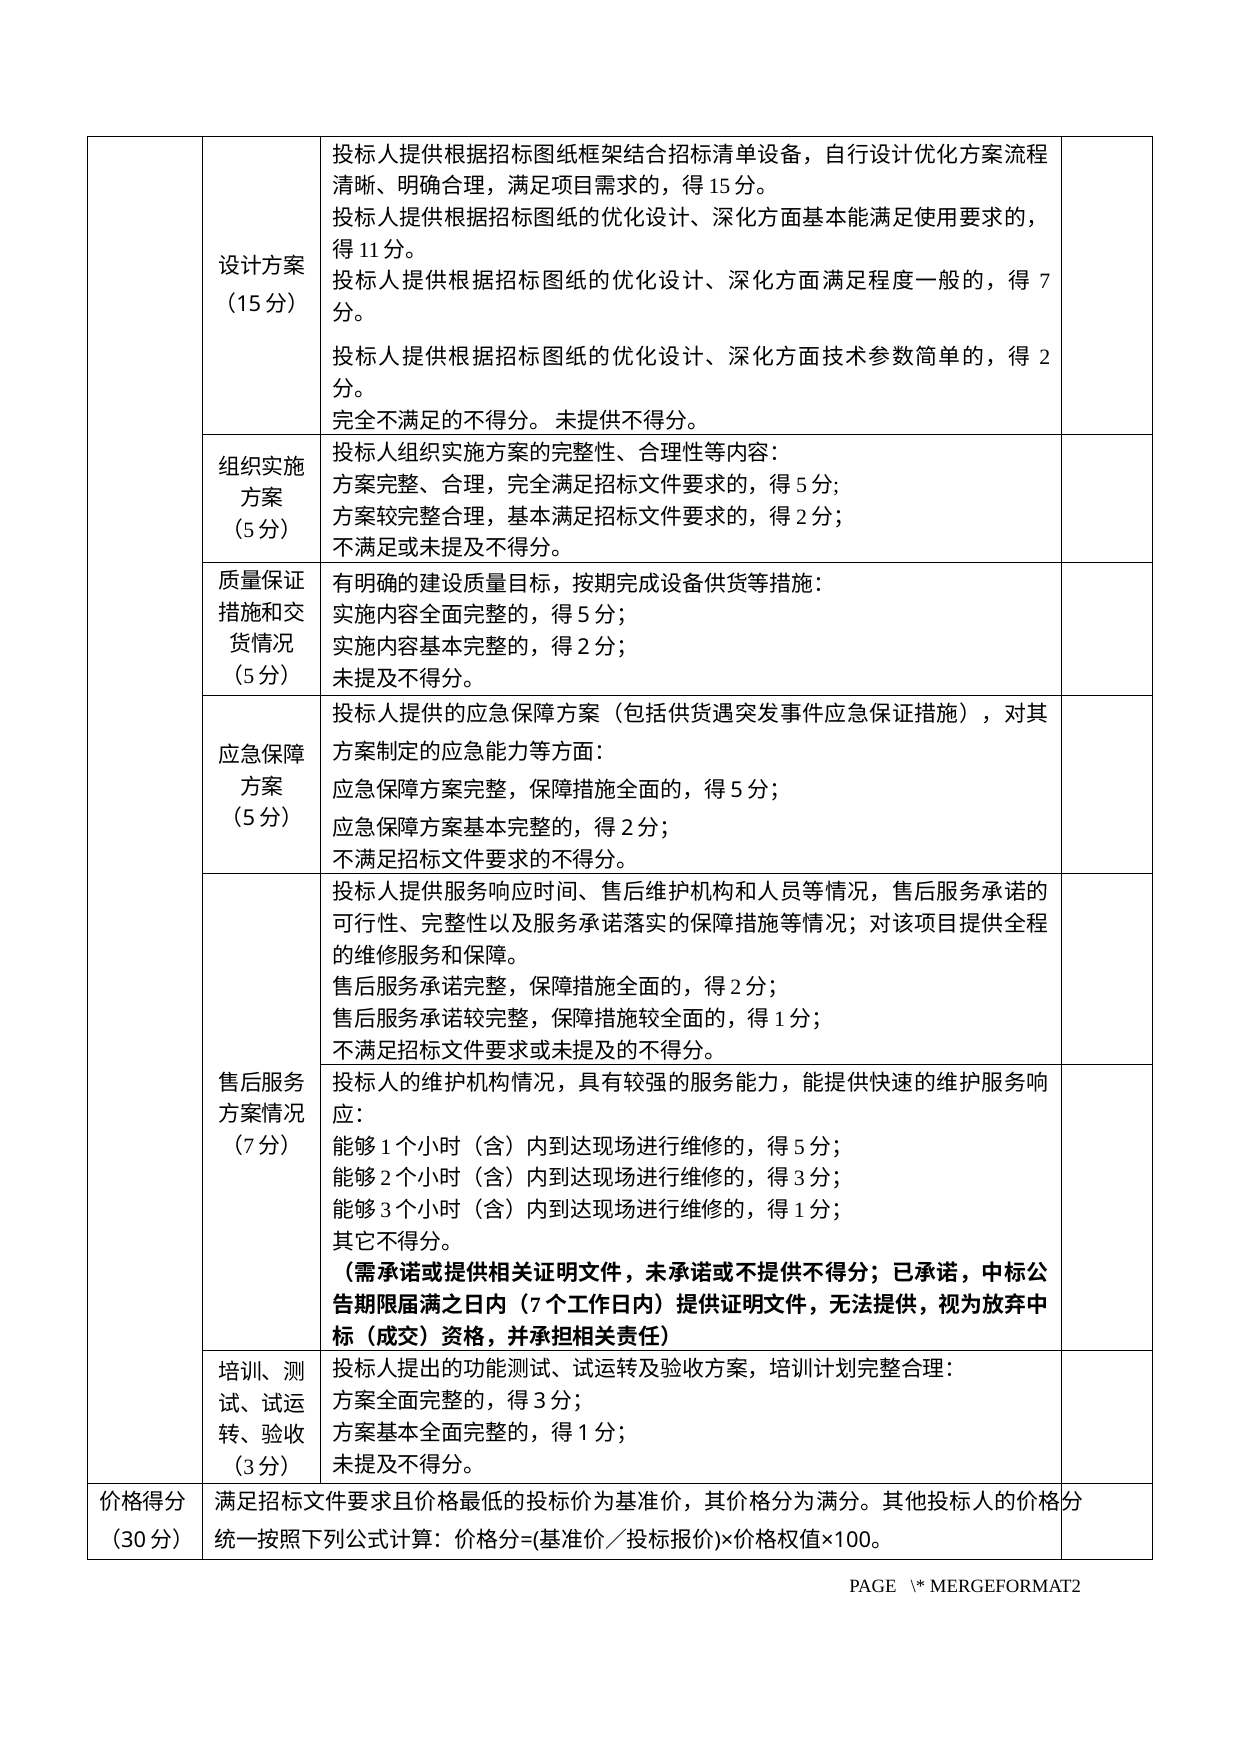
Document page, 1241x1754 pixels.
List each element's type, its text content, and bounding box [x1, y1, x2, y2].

table_cell 设计方案（15分） [203, 137, 320, 434]
table_cell 投标人提供根据招标图纸框架结合招标清单设备，自行设计优化方案流程清晰、明确合理，满足项目需求的，得15分。 投标人提供根据招标图纸的优化设计、深化方面基本能满足使用要求的，得11分。 投标人提供根据招标图纸的优化设计、深化方面满足程度一般的，得7分。 投标人提供根据招标图纸的优化设计、深化方面技术参数简单的，得2分。 完全不满足的不得分。 未提供不得分。 [321, 137, 1061, 434]
table_cell 培训、测试、试运转、验收（3分） [203, 1351, 320, 1483]
table_cell 质量保证措施和交货情况 （5分） [203, 563, 320, 695]
table_cell 投标人提出的功能测试、试运转及验收方案，培训计划完整合理： 方案全面完整的，得3分； 方案基本全面完整的，得1分； 未提及不得分。 [321, 1351, 1061, 1483]
table_cell 售后服务方案情况（7分） [203, 874, 320, 1350]
table_cell [1062, 563, 1152, 695]
table_cell 价格得分 （30分） [88, 1484, 202, 1559]
table_cell [1062, 137, 1152, 434]
table_cell [1062, 696, 1152, 873]
table_cell 应急保障方案 （5分） [203, 696, 320, 873]
table_cell 满足招标文件要求且价格最低的投标价为基准价，其价格分为满分。其他投标人的价格分统一按照下列公式计算：价格分=(基准价／投标报价)×价格权值×100。 [203, 1484, 1061, 1559]
table_cell [1062, 1065, 1152, 1350]
table_cell [1062, 1351, 1152, 1483]
table_cell [1062, 435, 1152, 562]
table_cell [1062, 874, 1152, 1064]
table_cell 组织实施方案 （5分） [203, 435, 320, 562]
table_cell 投标人提供服务响应时间、售后维护机构和人员等情况，售后服务承诺的可行性、完整性以及服务承诺落实的保障措施等情况；对该项目提供全程的维修服务和保障。 售后服务承诺完整，保障措施全面的，得2分； 售后服务承诺较完整，保障措施较全面的，得1分； 不满足招标文件要求或未提及的不得分。 [321, 874, 1061, 1064]
table_cell 有明确的建设质量目标，按期完成设备供货等措施： 实施内容全面完整的，得5分； 实施内容基本完整的，得2分； 未提及不得分。 [321, 563, 1061, 695]
table_cell 投标人提供的应急保障方案（包括供货遇突发事件应急保证措施），对其方案制定的应急能力等方面： 应急保障方案完整，保障措施全面的，得5分； 应急保障方案基本完整的，得2分； 不满足招标文件要求的不得分。 [321, 696, 1061, 873]
table_cell 投标人组织实施方案的完整性、合理性等内容： 方案完整、合理，完全满足招标文件要求的，得5分; 方案较完整合理，基本满足招标文件要求的，得2分； 不满足或未提及不得分。 [321, 435, 1061, 562]
table_cell 投标人的维护机构情况，具有较强的服务能力，能提供快速的维护服务响应： 能够1个小时（含）内到达现场进行维修的，得5分； 能够2个小时（含）内到达现场进行维修的，得3分； 能够3个小时（含）内到达现场进行维修的，得1分； 其它不得分。 （需承诺或提供相关证明文件，未承诺或不提供不得分；已承诺，中标公告期限届满之日内（7个工作日内）提供证明文件，无法提供，视为放弃中标（成交）资格，并承担相关责任） [321, 1065, 1061, 1350]
table_cell [1062, 1484, 1152, 1559]
